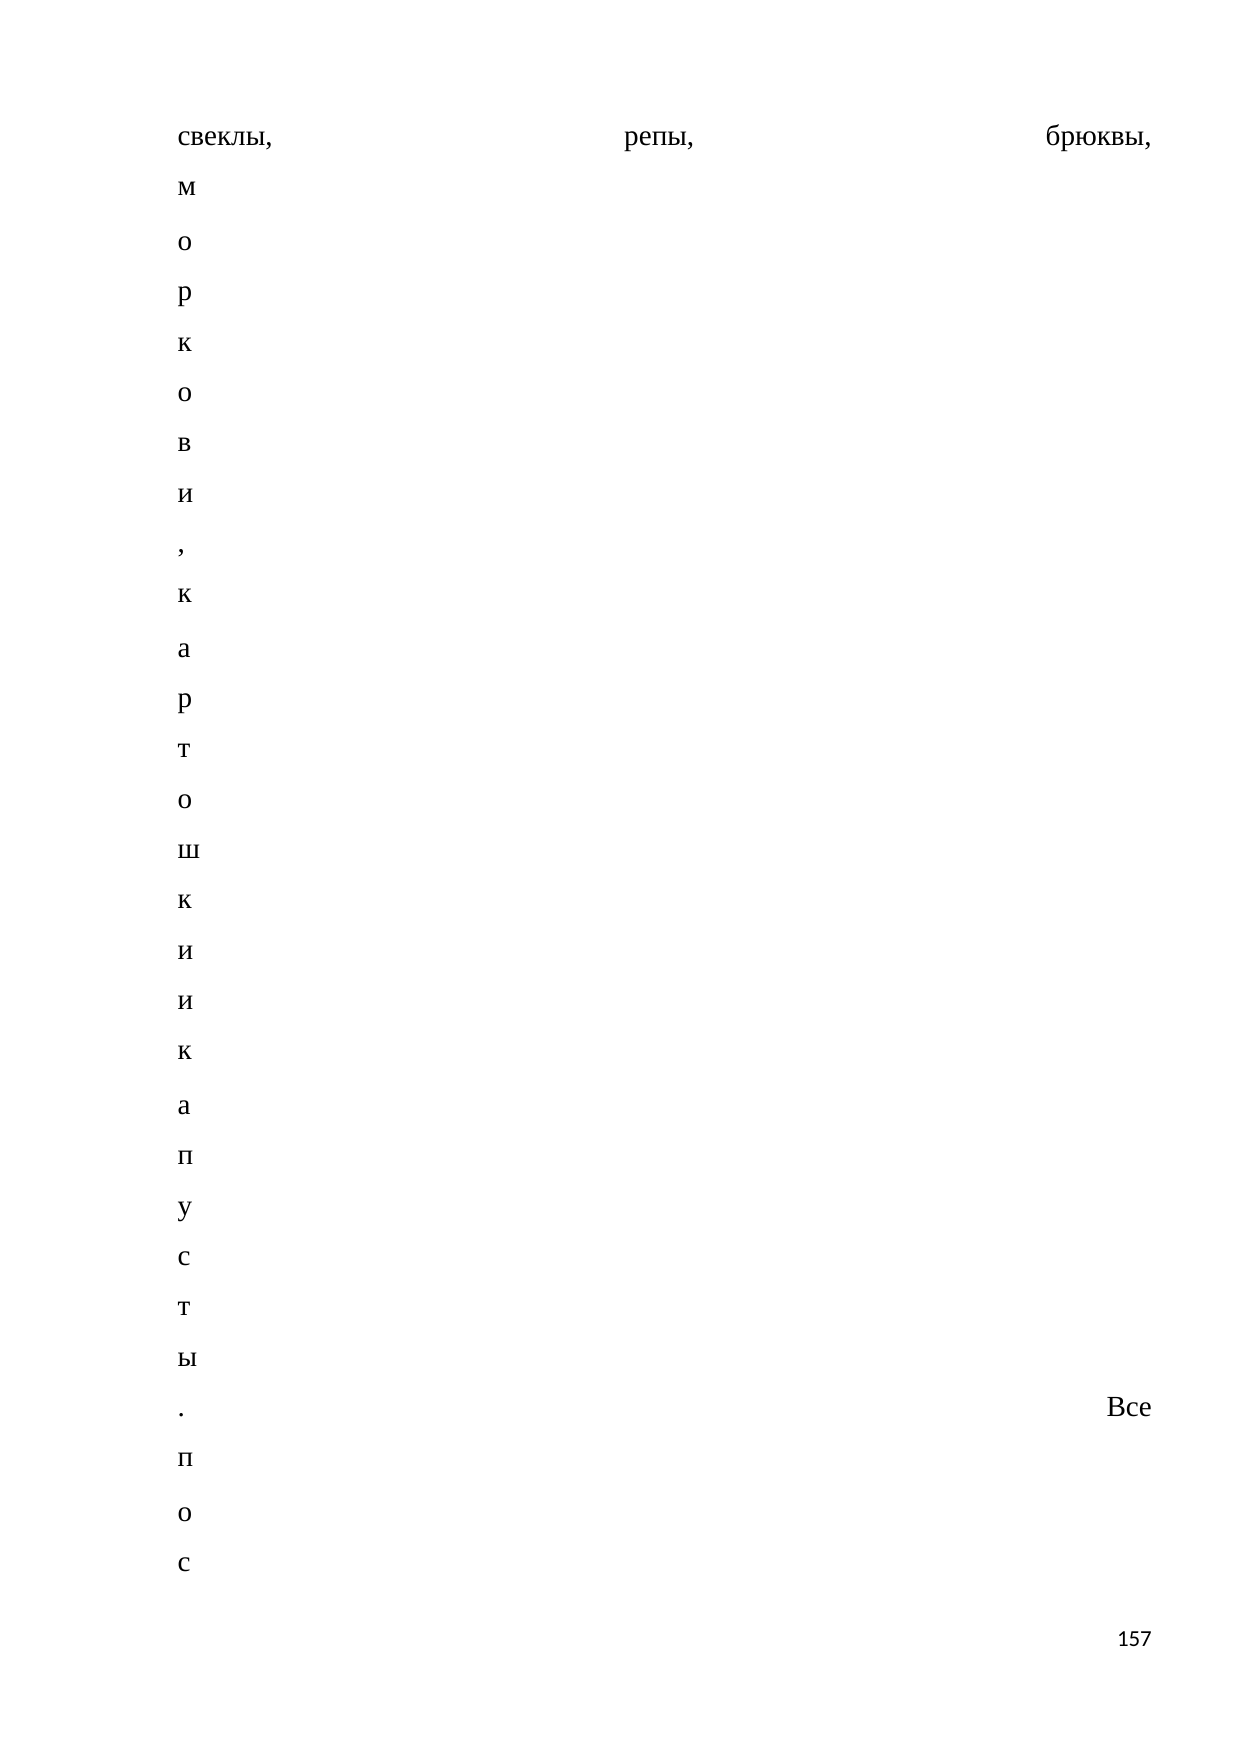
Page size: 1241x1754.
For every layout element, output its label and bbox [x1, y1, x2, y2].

text [177, 118, 1152, 1578]
